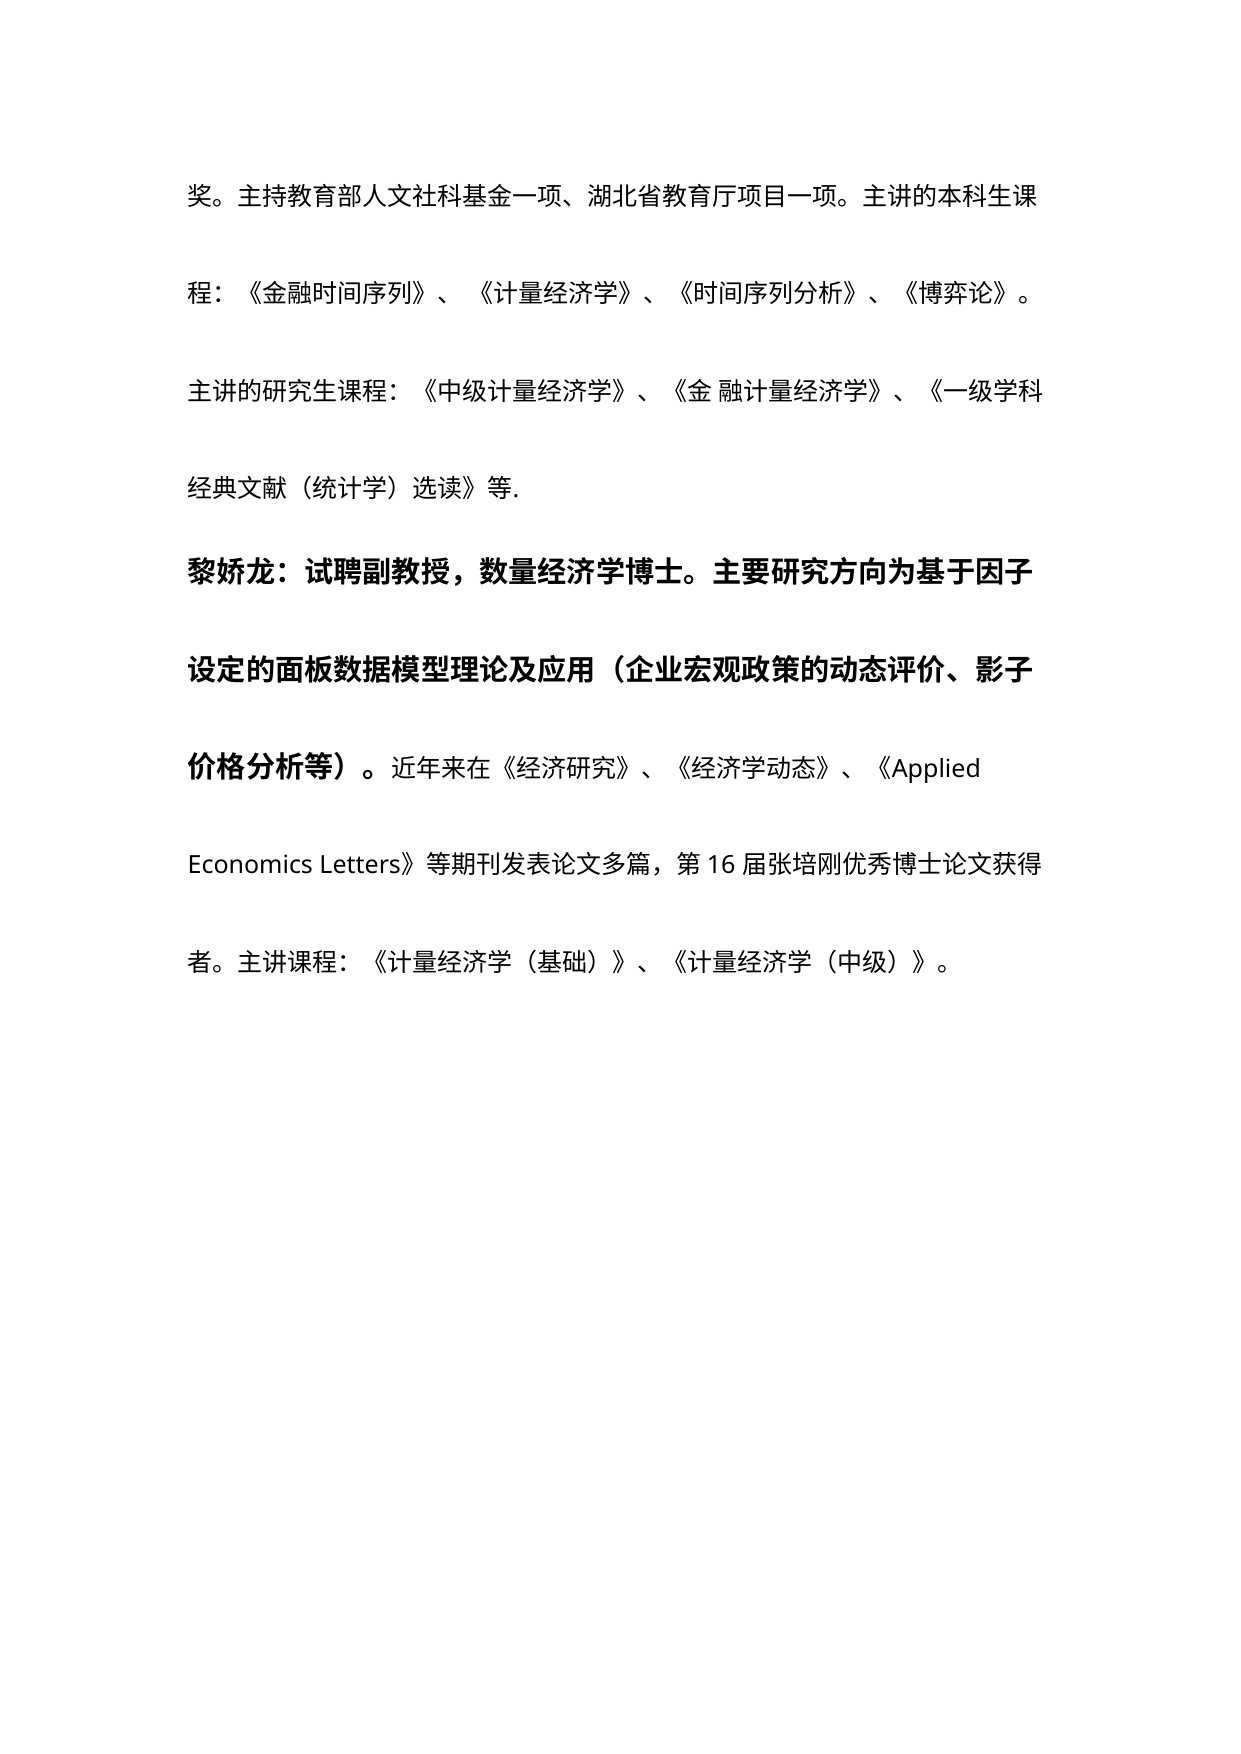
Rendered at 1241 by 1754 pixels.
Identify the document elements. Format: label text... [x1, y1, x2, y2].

text 黎娇龙：试聘副教授，数量经济学博士。主要研究方向为基于因子设定的面板数据模型理论及应用（企业宏观政策的动态评价、影子价格分析等）。近年来在《经济研究》、《经济学动态》、《Applied Economics Letters》等期刊发表论文多篇，第 16 届张培刚优秀博士论文获得者。主讲课程：《计量经济学（基础）》、《计量经济学（中级）》。 [187, 538, 1053, 993]
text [187, 162, 1053, 519]
